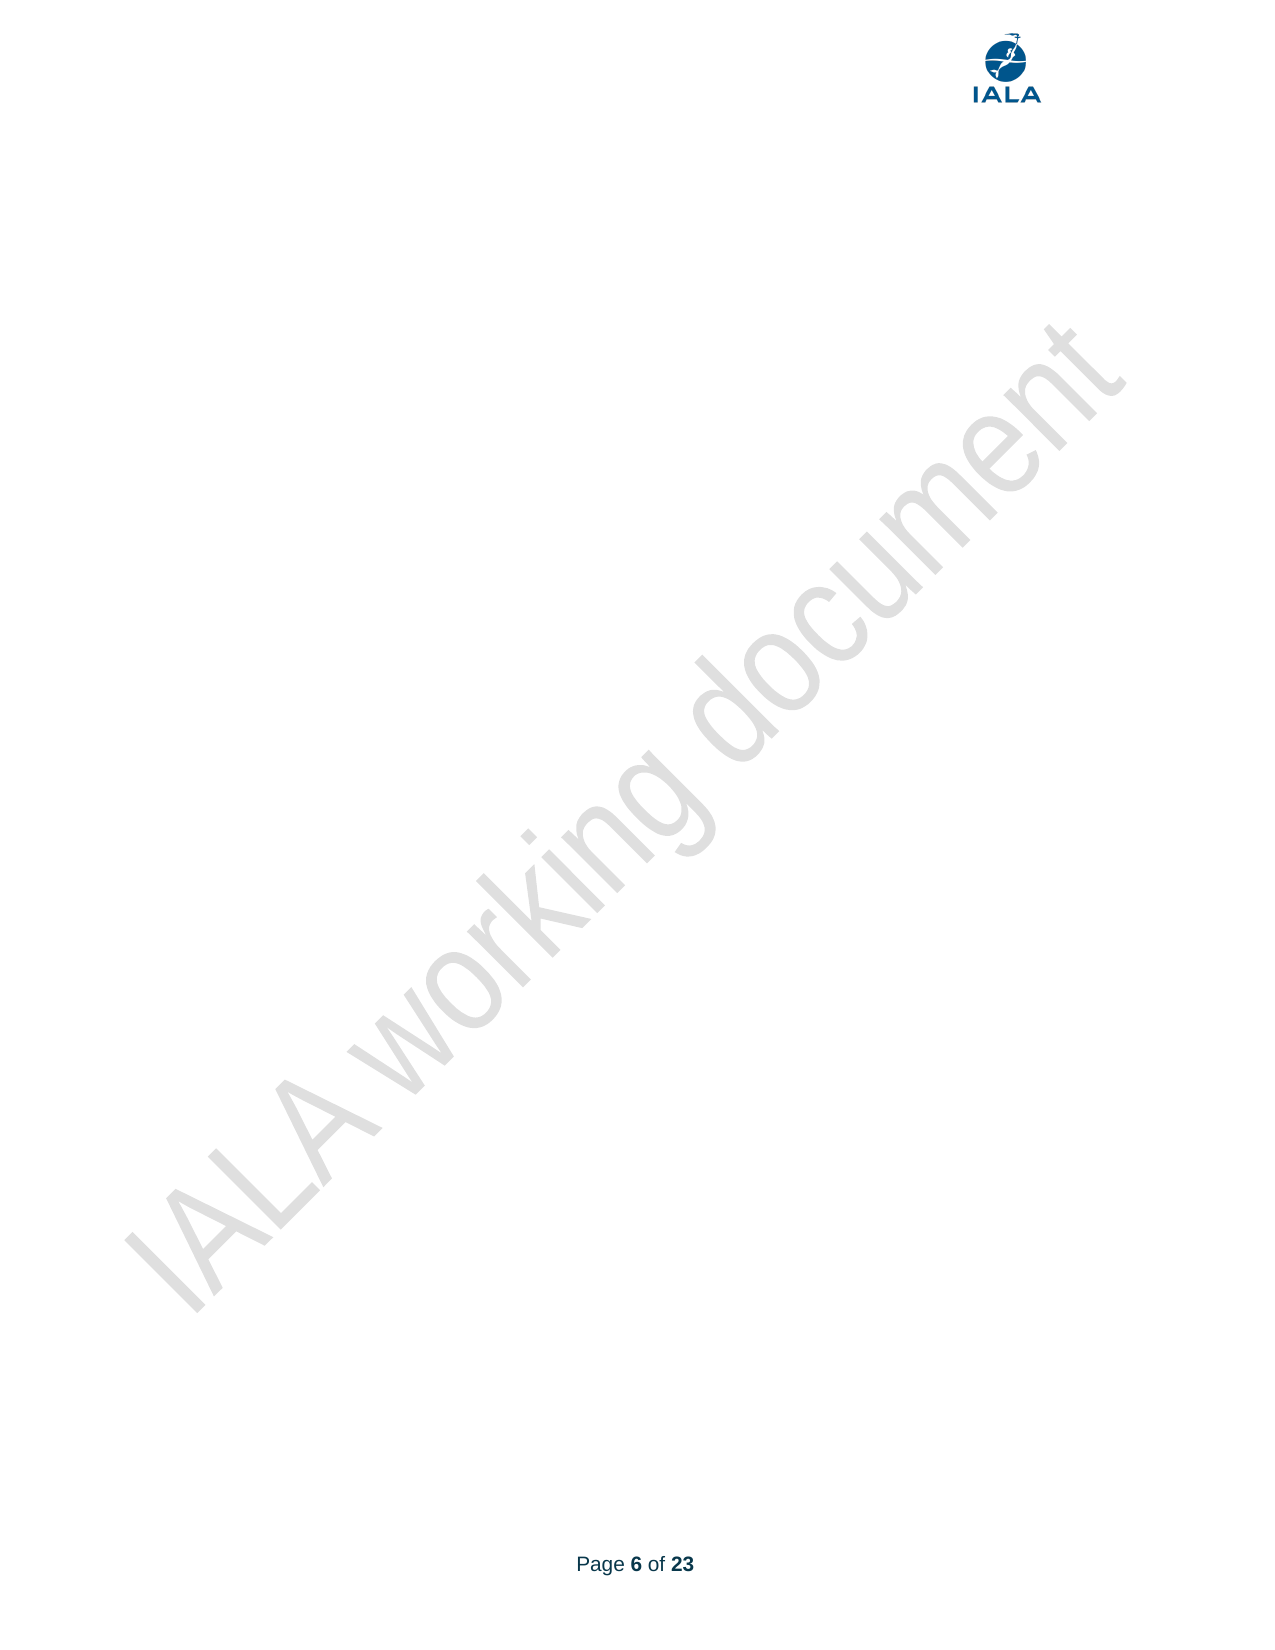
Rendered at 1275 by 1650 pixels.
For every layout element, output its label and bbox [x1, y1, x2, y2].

picture [958, 25, 1053, 118]
